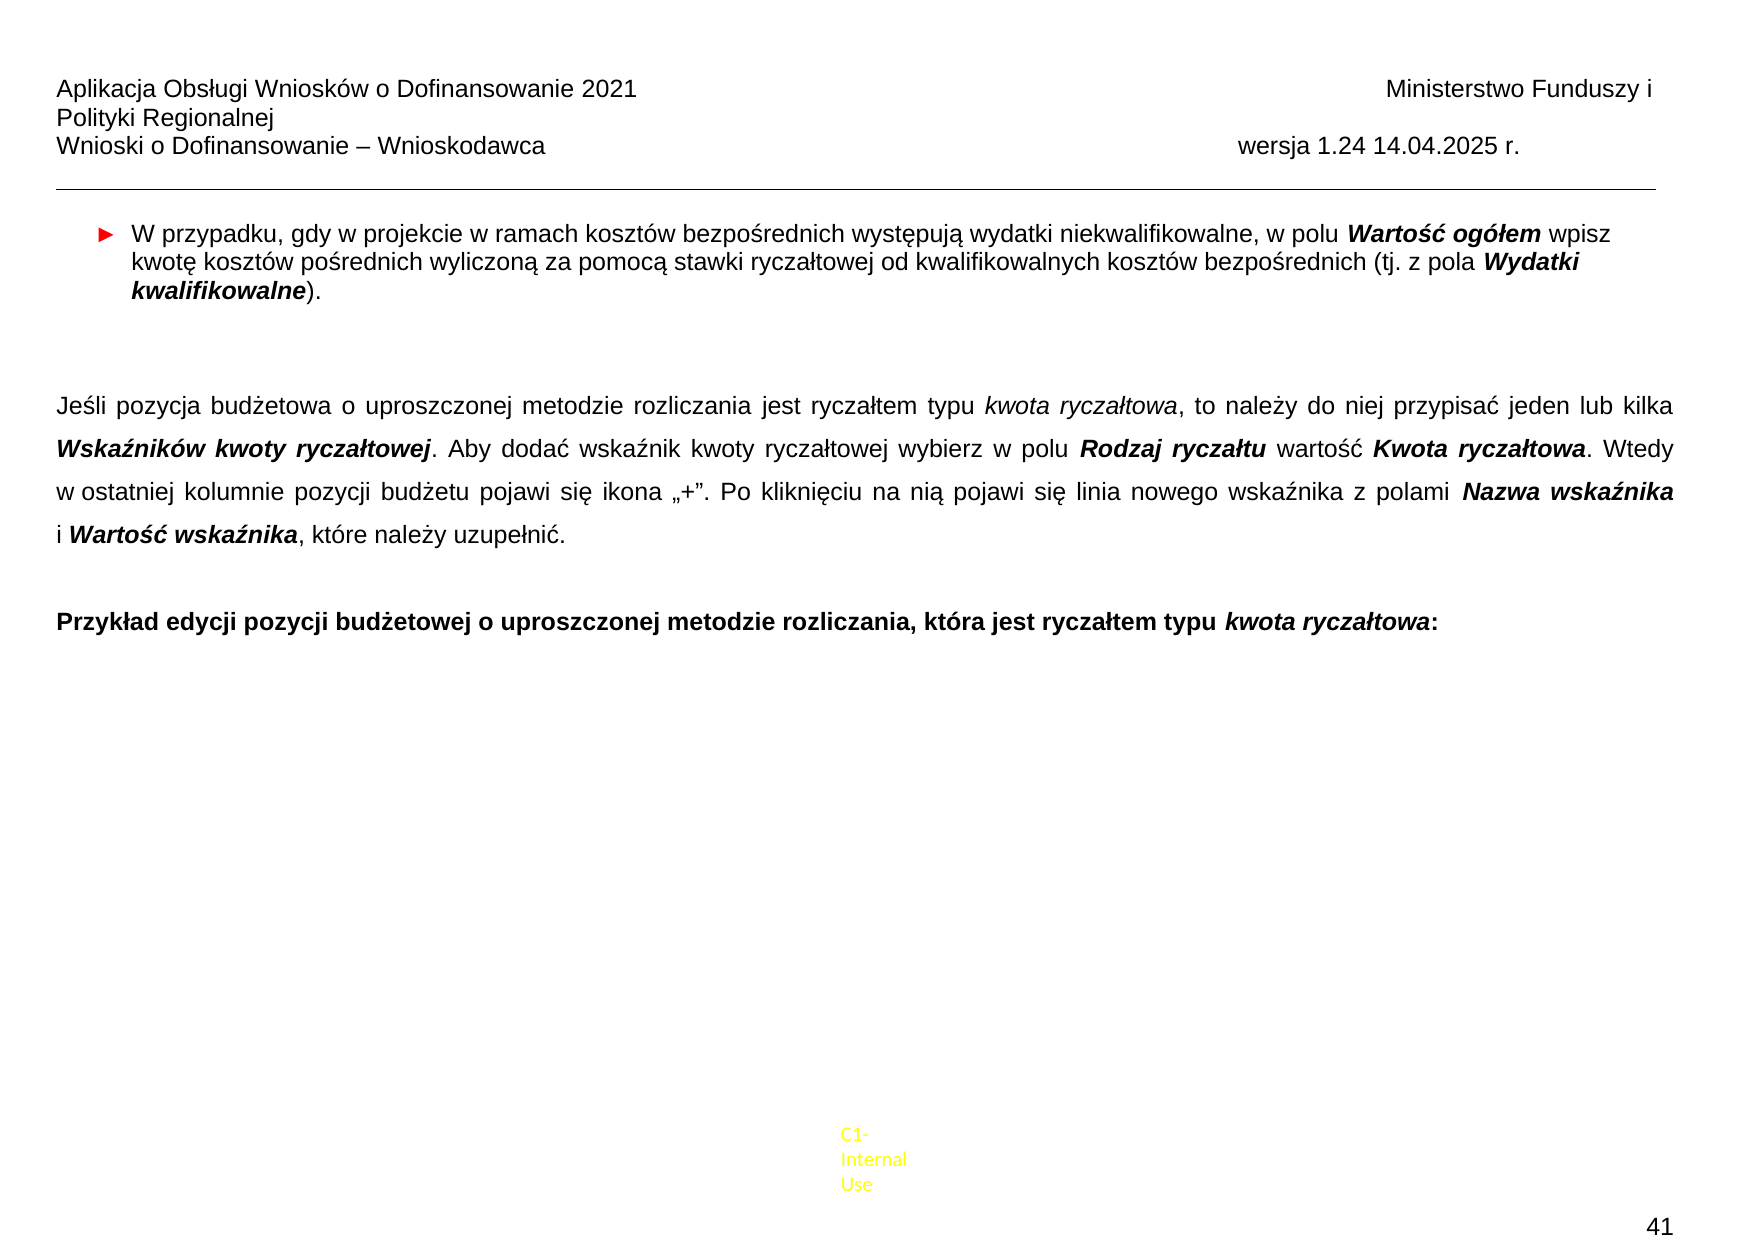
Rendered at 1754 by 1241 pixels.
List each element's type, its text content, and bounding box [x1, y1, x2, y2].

text Przykład edycji pozycji budżetowej o uproszczonej metodzie rozliczania, która jest ryczałtem typu kwota ryczałtowa: [56, 607, 1674, 636]
text Jeśli pozycja budżetowa o uproszczonej metodzie rozliczania jest ryczałtem typu kwota ryczałtowa, to należy do niej przypisać jeden lub kilka Wskaźników kwoty ryczałtowej. Aby dodać wskaźnik kwoty ryczałtowej wybierz w polu Rodzaj ryczałtu wartość Kwota ryczałtowa. Wtedy w ostatniej kolumnie pozycji budżetu pojawi się ikona „+”. Po kliknięciu na nią pojawi się linia nowego wskaźnika z polami Nazwa wskaźnika i Wartość wskaźnika, które należy uzupełnić. [56, 391, 1674, 549]
list W przypadku, gdy w projekcie w ramach kosztów bezpośrednich występują wydatki niekwalifikowalne, w polu Wartość ogółem wpisz kwotę kosztów pośrednich wyliczoną za pomocą stawki ryczałtowej od kwalifikowalnych kosztów bezpośrednich (tj. z pola Wydatki kwalifikowalne). [94, 219, 1674, 305]
